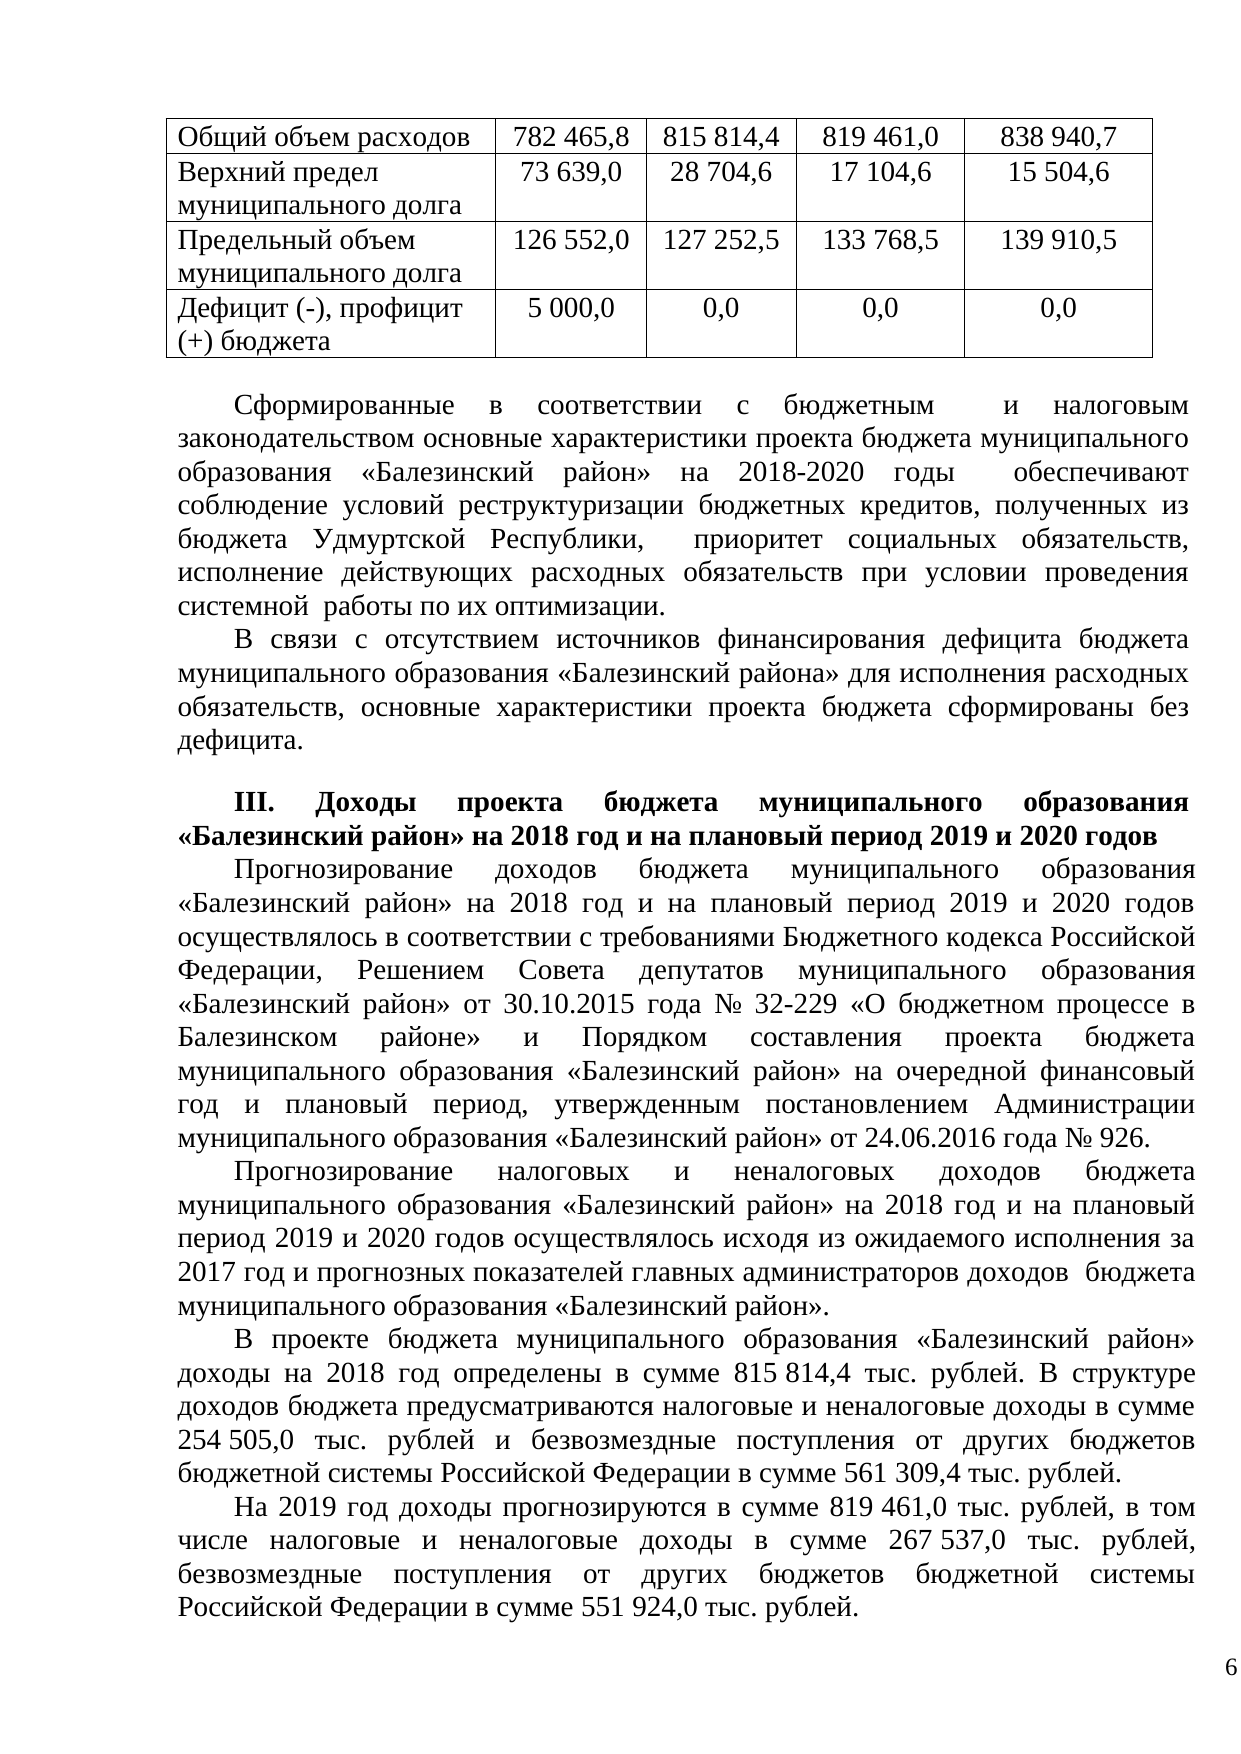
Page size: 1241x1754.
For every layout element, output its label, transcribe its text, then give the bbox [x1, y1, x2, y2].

table_cell 838 940,7 [965, 119, 1152, 153]
table_cell 127 252,5 [647, 222, 796, 289]
table_cell Верхний предел муниципального долга [167, 154, 495, 221]
text В проекте бюджета муниципального образования «Балезинский район» доходы на 2018 год определены в сумме 815 814,4 тыс. рублей. В структуре доходов бюджета предусматриваются налоговые и неналоговые доходы в сумме 254 505,0 тыс. рублей и безвозмездные поступления от других бюджетов бюджетной системы Российской Федерации в сумме 561 309,4 тыс. рублей. [177, 1321, 1196, 1489]
table_cell 139 910,5 [965, 222, 1152, 289]
table_cell 5 000,0 [496, 290, 646, 357]
table_cell 17 104,6 [797, 154, 964, 221]
table_cell Общий объем расходов [167, 119, 495, 153]
text На 2019 год доходы прогнозируются в сумме 819 461,0 тыс. рублей, в том числе налоговые и неналоговые доходы в сумме 267 537,0 тыс. рублей, безвозмездные поступления от других бюджетов бюджетной системы Российской Федерации в сумме 551 924,0 тыс. рублей. [177, 1489, 1196, 1623]
table_cell 15 504,6 [965, 154, 1152, 221]
table_cell 28 704,6 [647, 154, 796, 221]
table_cell 0,0 [647, 290, 796, 357]
text В связи с отсутствием источников финансирования дефицита бюджета муниципального образования «Балезинский района» для исполнения расходных обязательств, основные характеристики проекта бюджета сформированы без дефицита. [177, 622, 1190, 756]
text III. Доходы проекта бюджета муниципального образования «Балезинский район» на 2018 год и на плановый период 2019 и 2020 годов [177, 784, 1190, 852]
table_cell 73 639,0 [496, 154, 646, 221]
table_cell 782 465,8 [496, 119, 646, 153]
table_cell Предельный объем муниципального долга [167, 222, 495, 289]
table_cell 133 768,5 [797, 222, 964, 289]
table_cell 815 814,4 [647, 119, 796, 153]
text Прогнозирование доходов бюджета муниципального образования «Балезинский район» на 2018 год и на плановый период 2019 и 2020 годов осуществлялось в соответствии с требованиями Бюджетного кодекса Российской Федерации, Решением Совета депутатов муниципального образования «Балезинский район» от 30.10.2015 года № 32-229 «О бюджетном процессе в Балезинском районе» и Порядком составления проекта бюджета муниципального образования «Балезинский район» на очередной финансовый год и плановый период, утвержденным постановлением Администрации муниципального образования «Балезинский район» от 24.06.2016 года № 926. [177, 852, 1196, 1153]
text Сформированные в соответствии с бюджетным и налоговым законодательством основные характеристики проекта бюджета муниципального образования «Балезинский район» на 2018-2020 годы обеспечивают соблюдение условий реструктуризации бюджетных кредитов, полученных из бюджета Удмуртской Республики, приоритет социальных обязательств, исполнение действующих расходных обязательств при условии проведения системной работы по их оптимизации. [177, 387, 1190, 622]
table_cell 819 461,0 [797, 119, 964, 153]
table_cell 0,0 [797, 290, 964, 357]
table_cell Дефицит (-), профицит (+) бюджета [167, 290, 495, 357]
table_cell 126 552,0 [496, 222, 646, 289]
table_cell 0,0 [965, 290, 1152, 357]
text Прогнозирование налоговых и неналоговых доходов бюджета муниципального образования «Балезинский район» на 2018 год и на плановый период 2019 и 2020 годов осуществлялось исходя из ожидаемого исполнения за 2017 год и прогнозных показателей главных администраторов доходов бюджета муниципального образования «Балезинский район». [177, 1153, 1196, 1321]
